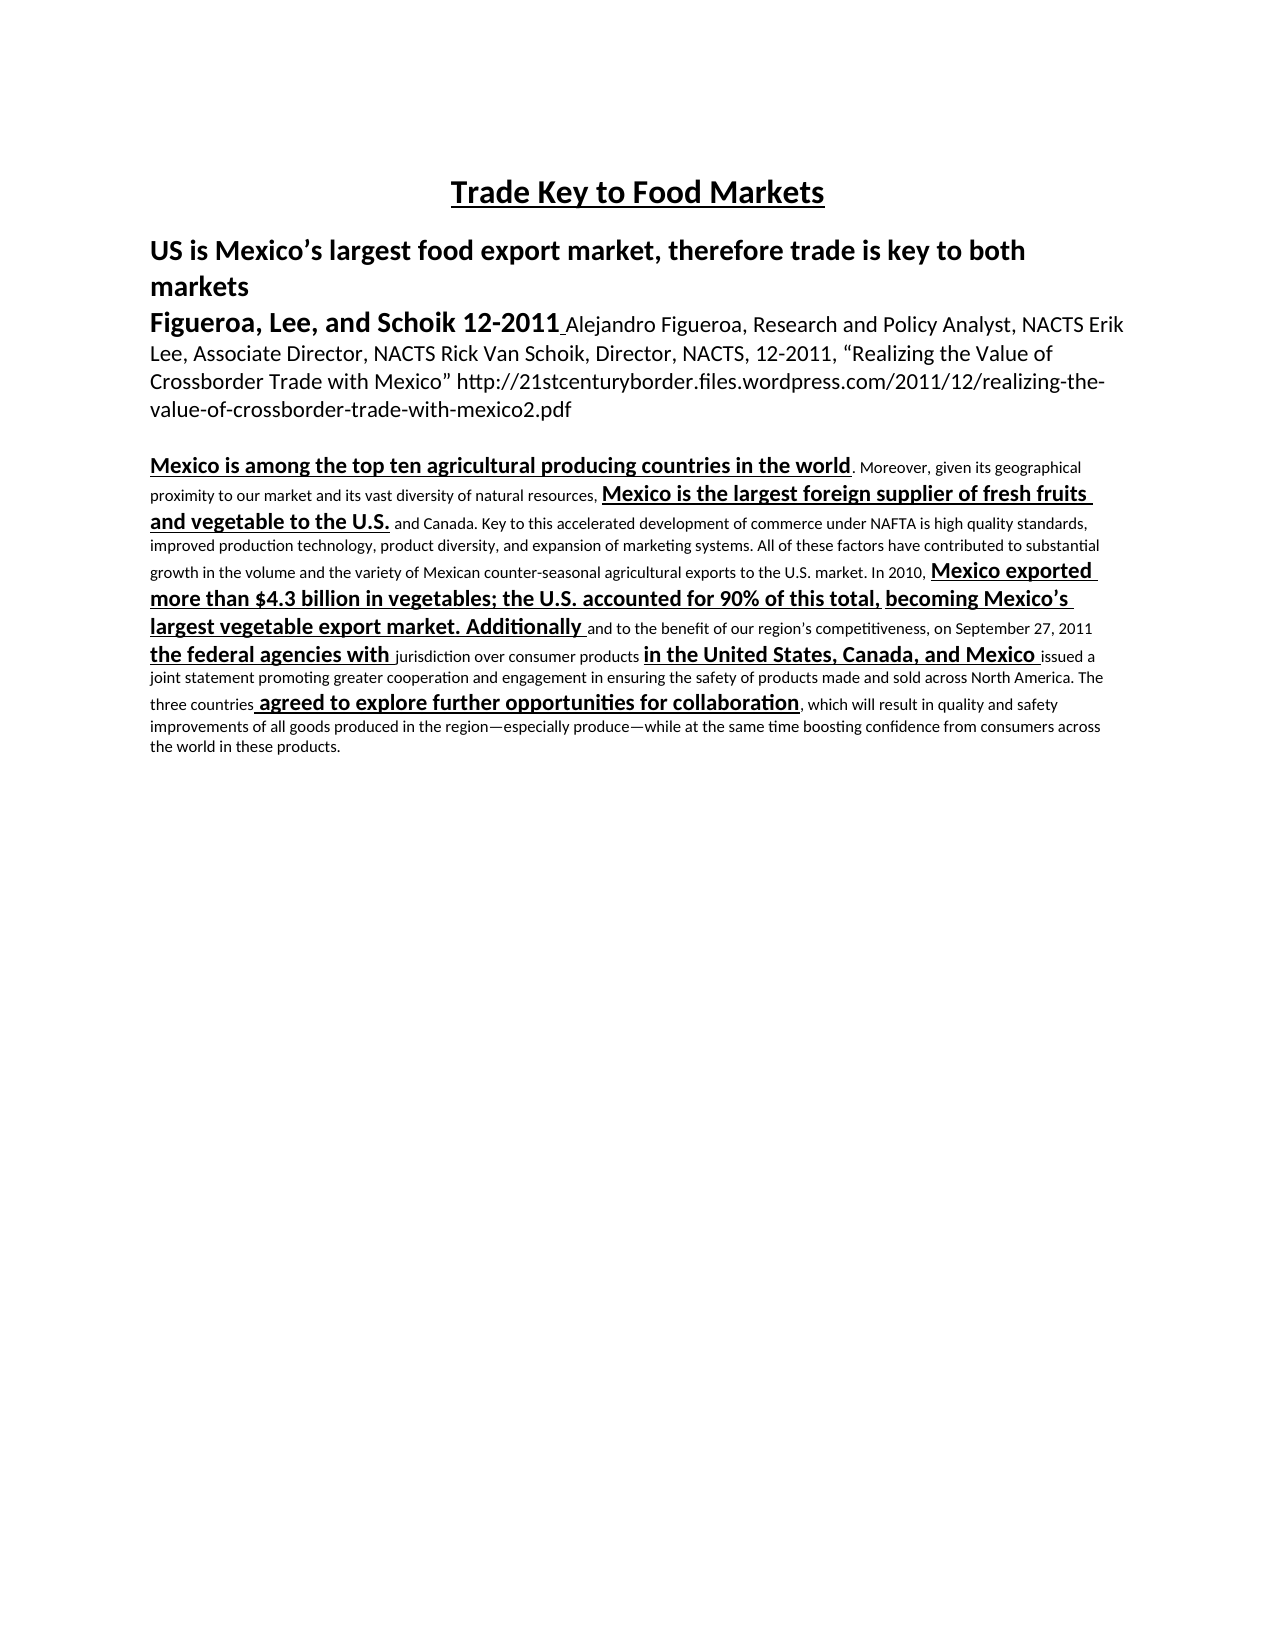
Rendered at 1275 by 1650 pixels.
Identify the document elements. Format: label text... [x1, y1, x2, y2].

text Figueroa, Lee, and Schoik 12-2011 Alejandro Figueroa, Research and Policy Analyst, NACTS Erik Lee, Associate Director, NACTS Rick Van Schoik, Director, NACTS, 12-2011, “Realizing the Value of Crossborder Trade with Mexico” http://21stcenturyborder.files.wordpress.com/2011/12/realizing-the-value-of-crossborder-trade-with-mexico2.pdf [150, 304, 1125, 423]
subtitle US is Mexico’s largest food export market, therefore trade is key to both markets [150, 232, 1125, 304]
subtitle Trade Key to Food Markets [150, 171, 1125, 212]
text Mexico is among the top ten agricultural producing countries in the world. Moreover, given its geographical proximity to our market and its vast diversity of natural resources, Mexico is the largest foreign supplier of fresh fruits and vegetable to the U.S. and Canada. Key to this accelerated development of commerce under NAFTA is high quality standards, improved production technology, product diversity, and expansion of marketing systems. All of these factors have contributed to substantial growth in the volume and the variety of Mexican counter-seasonal agricultural exports to the U.S. market. In 2010, Mexico exported more than $4.3 billion in vegetables; the U.S. accounted for 90% of this total, becoming Mexico’s largest vegetable export market. Additionally and to the benefit of our region’s competitiveness, on September 27, 2011 the federal agencies with jurisdiction over consumer products in the United States, Canada, and Mexico issued a joint statement promoting greater cooperation and engagement in ensuring the safety of products made and sold across North America. The three countries agreed to explore further opportunities for collaboration, which will result in quality and safety improvements of all goods produced in the region—especially produce—while at the same time boosting confidence from consumers across the world in these products. [150, 451, 1125, 757]
